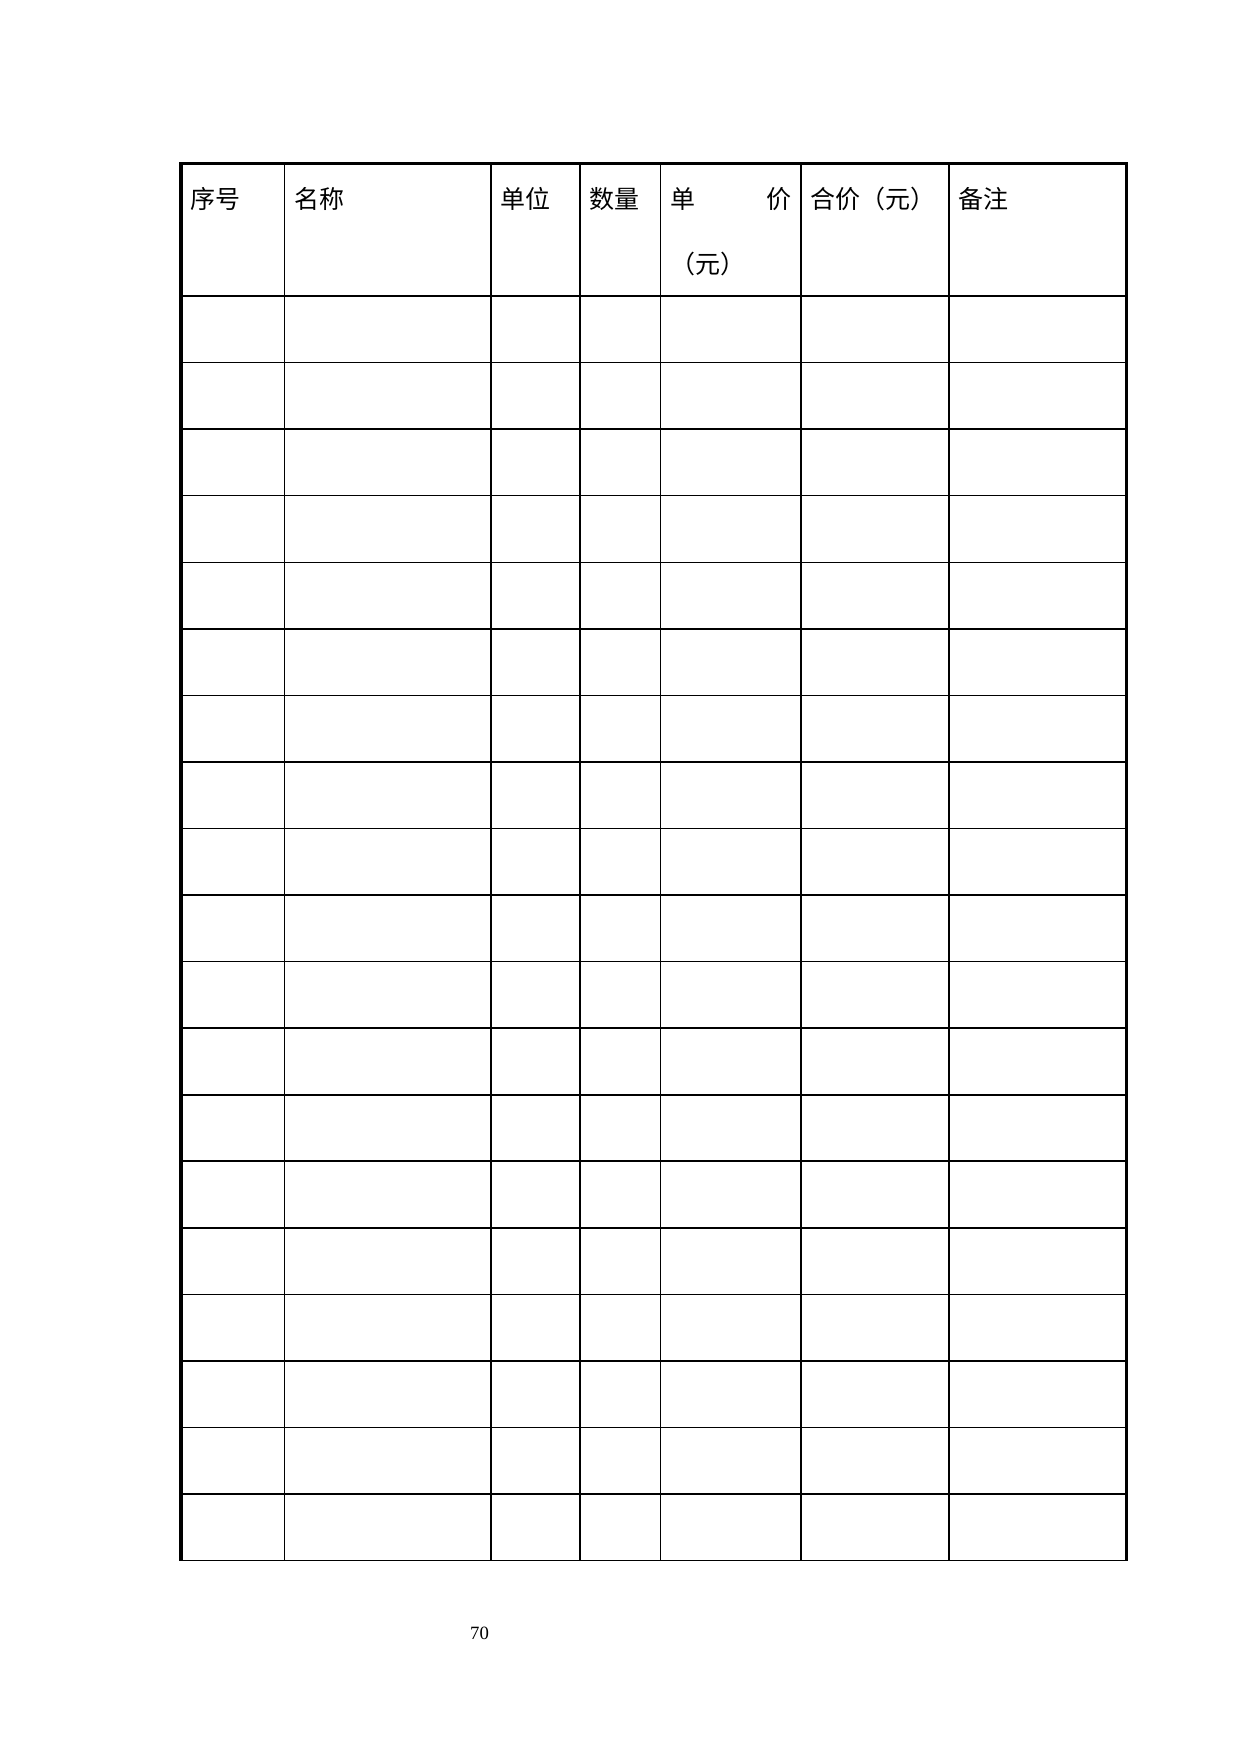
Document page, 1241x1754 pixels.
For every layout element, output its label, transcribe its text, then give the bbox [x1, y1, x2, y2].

table_cell [802, 1495, 948, 1560]
table_cell [285, 962, 490, 1027]
table_cell [661, 630, 800, 694]
table_cell [492, 1162, 579, 1227]
table_cell [950, 1162, 1125, 1227]
table_cell [661, 363, 800, 428]
table_cell [285, 297, 490, 362]
table_cell [492, 1096, 579, 1160]
table_cell [183, 1495, 284, 1560]
table_cell [802, 962, 948, 1027]
table_cell [661, 896, 800, 961]
table_cell [661, 1495, 800, 1560]
table_cell [802, 1362, 948, 1427]
table_cell [581, 962, 660, 1027]
table_cell [661, 1229, 800, 1293]
table_cell [581, 1096, 660, 1160]
table_cell [581, 563, 660, 628]
table_cell [183, 1362, 284, 1427]
table_cell [492, 1362, 579, 1427]
table_cell [492, 1295, 579, 1360]
table_cell [661, 1162, 800, 1227]
table_cell [285, 696, 490, 761]
table_cell [581, 1495, 660, 1560]
table_cell [492, 496, 579, 561]
table_cell [183, 696, 284, 761]
table_cell [950, 896, 1125, 961]
table_cell [802, 763, 948, 828]
table_cell [661, 1096, 800, 1160]
table_cell [950, 1295, 1125, 1360]
table_cell [183, 630, 284, 694]
table_cell [950, 563, 1125, 628]
table_cell [492, 696, 579, 761]
table_cell [661, 696, 800, 761]
table_cell [802, 696, 948, 761]
table_cell [183, 1096, 284, 1160]
table_cell [285, 1162, 490, 1227]
table_cell [802, 1096, 948, 1160]
table_cell [950, 1362, 1125, 1427]
table_cell [661, 1029, 800, 1094]
table_cell [492, 1229, 579, 1293]
table_cell [950, 829, 1125, 894]
table_cell [581, 630, 660, 694]
table_header 合价（元） [802, 165, 948, 295]
table_cell [492, 896, 579, 961]
table_cell [183, 1428, 284, 1493]
table_cell [183, 363, 284, 428]
table_cell [950, 696, 1125, 761]
table_cell [581, 696, 660, 761]
table_cell [285, 630, 490, 694]
table_header 备注 [950, 165, 1125, 295]
table_cell [581, 763, 660, 828]
table_cell [950, 430, 1125, 495]
table_cell [183, 496, 284, 561]
table_cell [492, 630, 579, 694]
table_cell [950, 1428, 1125, 1493]
table_cell [950, 363, 1125, 428]
table_cell [661, 297, 800, 362]
table_cell [802, 1029, 948, 1094]
table_cell [950, 763, 1125, 828]
table_cell [285, 1428, 490, 1493]
table_cell [802, 1295, 948, 1360]
table_cell [492, 1495, 579, 1560]
table_cell [285, 1362, 490, 1427]
table_cell [802, 1162, 948, 1227]
table_cell [285, 430, 490, 495]
table_cell [285, 1096, 490, 1160]
table_cell [661, 496, 800, 561]
table_cell [661, 1362, 800, 1427]
table_cell [183, 563, 284, 628]
table_cell [581, 1029, 660, 1094]
table_cell [183, 1029, 284, 1094]
table_cell [285, 829, 490, 894]
table_cell [492, 1029, 579, 1094]
table_cell [661, 1428, 800, 1493]
table_cell [802, 430, 948, 495]
table_cell [802, 363, 948, 428]
table_cell [183, 763, 284, 828]
table_cell [802, 829, 948, 894]
table_cell [950, 962, 1125, 1027]
table_header 单价（元） [661, 165, 800, 295]
table_cell [661, 430, 800, 495]
table_cell [802, 1428, 948, 1493]
table_header 名称 [285, 165, 490, 295]
table_cell [285, 563, 490, 628]
table_cell [183, 829, 284, 894]
table_cell [661, 1295, 800, 1360]
table_cell [581, 297, 660, 362]
table_cell [581, 896, 660, 961]
table_cell [492, 1428, 579, 1493]
table_cell [581, 496, 660, 561]
table_cell [802, 896, 948, 961]
table_cell [285, 896, 490, 961]
table_cell [492, 363, 579, 428]
table_cell [581, 430, 660, 495]
table_cell [661, 829, 800, 894]
table_cell [950, 1229, 1125, 1293]
table_cell [183, 1295, 284, 1360]
table_cell [285, 496, 490, 561]
table_cell [492, 829, 579, 894]
table_cell [581, 829, 660, 894]
table_cell [285, 1295, 490, 1360]
table_cell [183, 430, 284, 495]
table_cell [802, 563, 948, 628]
table_cell [581, 363, 660, 428]
table_cell [950, 496, 1125, 561]
table_header 序号 [183, 165, 284, 295]
table_cell [285, 1495, 490, 1560]
table_cell [492, 962, 579, 1027]
table_cell [285, 1029, 490, 1094]
table_cell [661, 563, 800, 628]
table_cell [950, 630, 1125, 694]
table_cell [581, 1428, 660, 1493]
table_cell [285, 1229, 490, 1293]
table_cell [802, 630, 948, 694]
table_cell [183, 896, 284, 961]
table_cell [492, 297, 579, 362]
table_header 数量 [581, 165, 660, 295]
table_cell [581, 1295, 660, 1360]
table_cell [950, 1096, 1125, 1160]
table_cell [183, 1162, 284, 1227]
table_header 单位 [492, 165, 579, 295]
table_cell [950, 297, 1125, 362]
table_cell [492, 763, 579, 828]
table_cell [581, 1362, 660, 1427]
table_cell [183, 297, 284, 362]
table_cell [950, 1495, 1125, 1560]
table_cell [492, 430, 579, 495]
table_cell [581, 1162, 660, 1227]
table_cell [950, 1029, 1125, 1094]
table_cell [802, 1229, 948, 1293]
table_cell [285, 763, 490, 828]
table_cell [285, 363, 490, 428]
table_cell [183, 962, 284, 1027]
table_cell [802, 297, 948, 362]
table_cell [661, 962, 800, 1027]
table_cell [492, 563, 579, 628]
table_cell [183, 1229, 284, 1293]
table_cell [661, 763, 800, 828]
table_cell [581, 1229, 660, 1293]
table_cell [802, 496, 948, 561]
